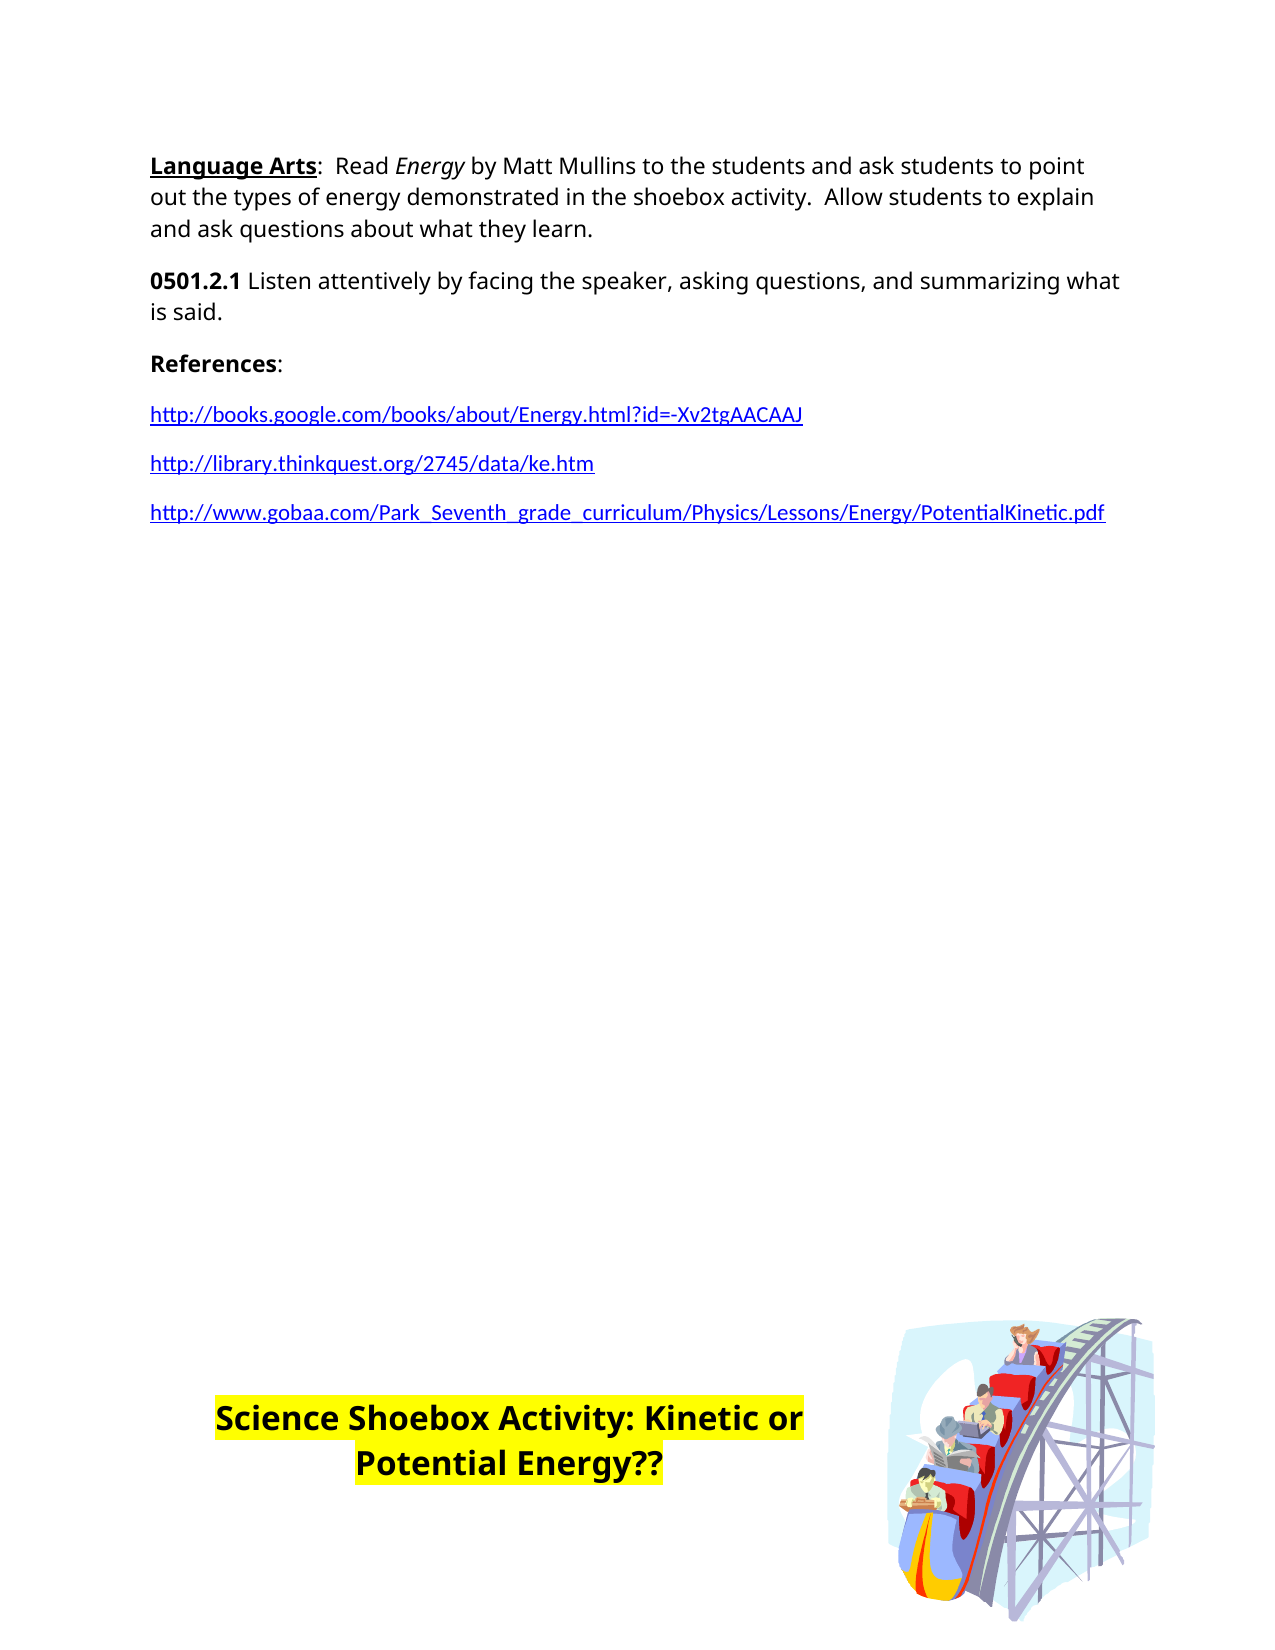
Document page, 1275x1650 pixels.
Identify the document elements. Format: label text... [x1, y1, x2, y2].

text Science Shoebox Activity: Kinetic or Potential Energy?? [150, 1394, 892, 1485]
text http://books.google.com/books/about/Energy.html?id=-Xv2tgAACAAJ [150, 400, 1125, 428]
text References: [150, 348, 1125, 379]
text Language Arts: Read Energy by Matt Mullins to the students and ask students to point out the types of energy demonstrated in the shoebox activity. Allow students to explain and ask questions about what they learn. [150, 150, 1125, 244]
text 0501.2.1 Listen attentively by facing the speaker, asking questions, and summarizing what is said. [150, 264, 1125, 327]
text http://www.gobaa.com/Park_Seventh_grade_curriculum/Physics/Lessons/Energy/PotentialKinetic.pdf [150, 498, 1125, 526]
text http://library.thinkquest.org/2745/data/ke.htm [150, 449, 1125, 477]
